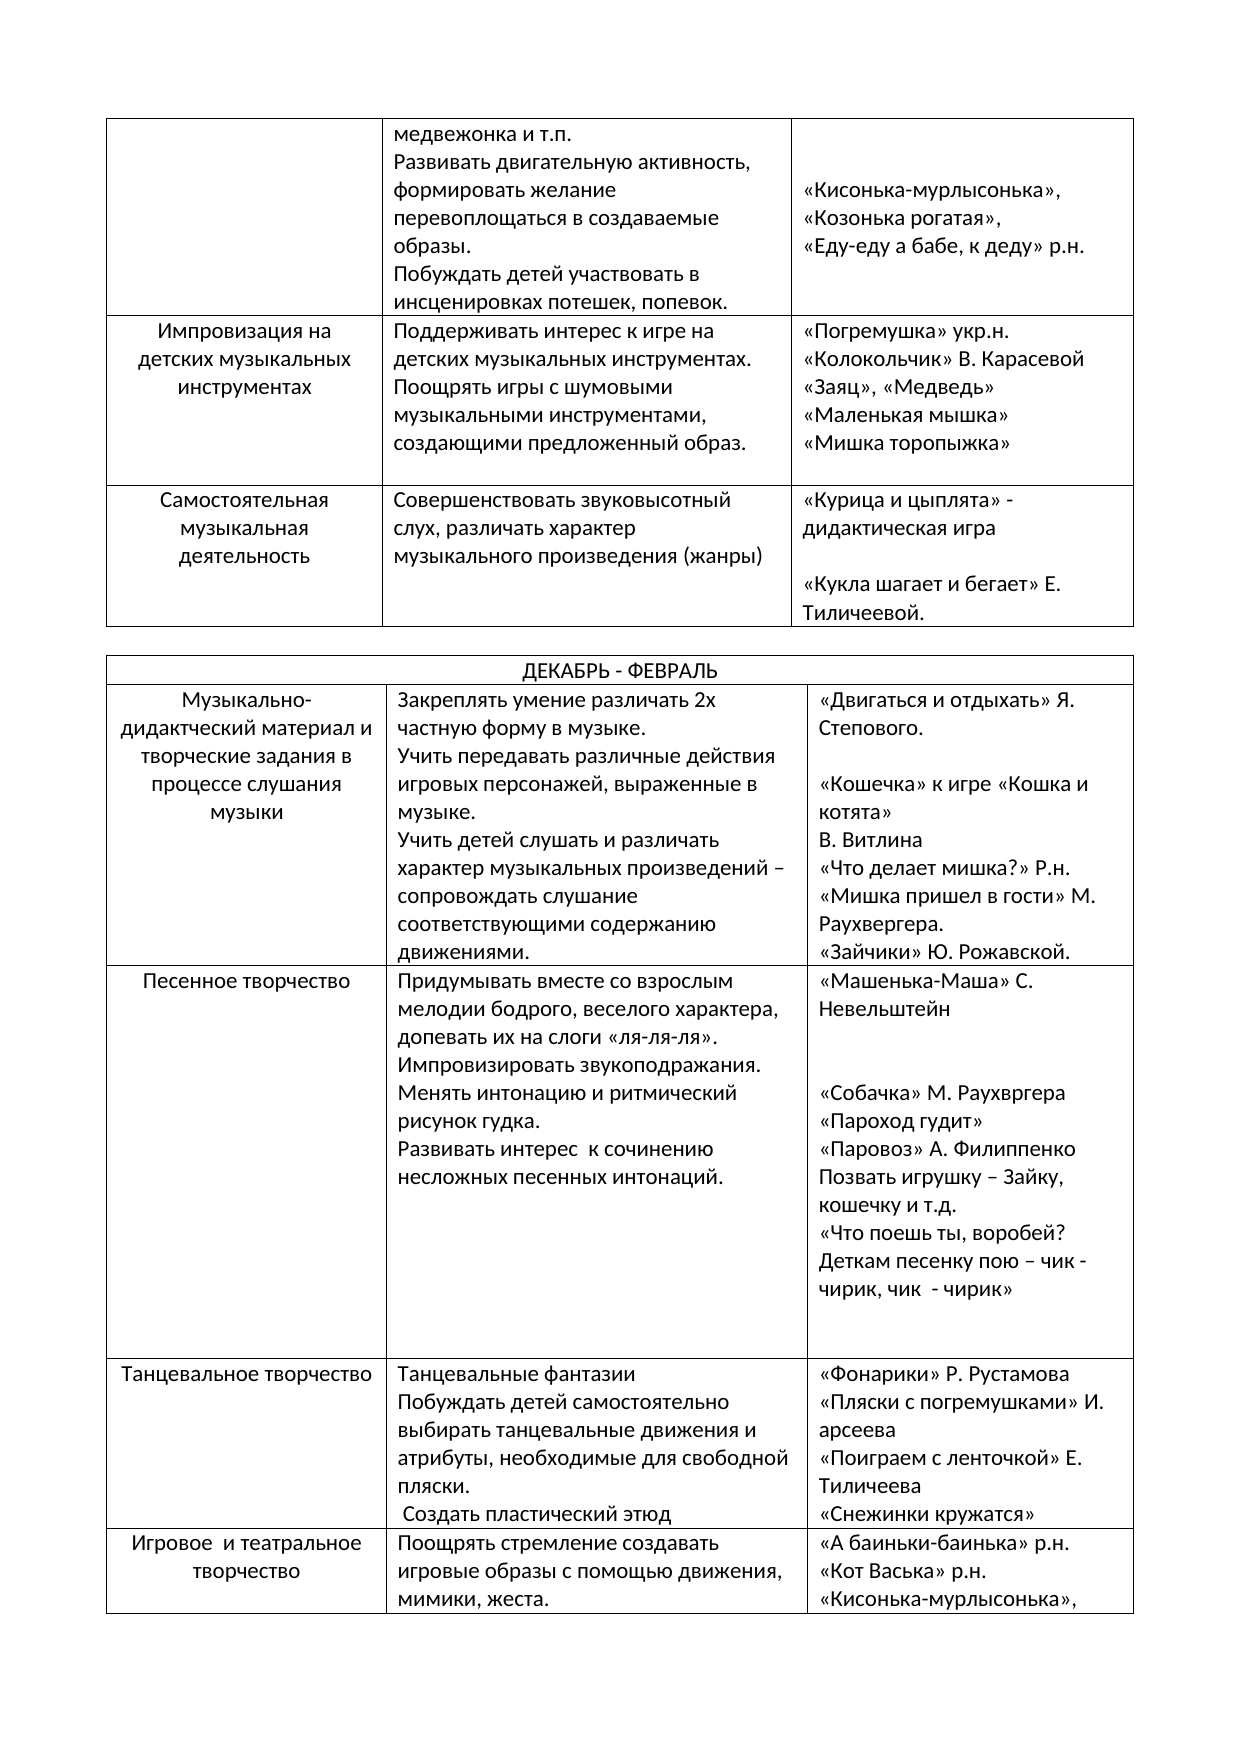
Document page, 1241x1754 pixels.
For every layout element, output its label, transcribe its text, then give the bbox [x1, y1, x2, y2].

table_cell Закреплять умение различать 2х частную форму в музыке. Учить передавать различные действия игровых персонажей, выраженные в музыке. Учить детей слушать и различать характер музыкальных произведений – сопровождать слушание соответствующими содержанию движениями. [387, 685, 807, 965]
table_cell Придумывать вместе со взрослым мелодии бодрого, веселого характера, допевать их на слоги «ля-ля-ля». Импровизировать звукоподражания. Менять интонацию и ритмический рисунок гудка. Развивать интерес к сочинению несложных песенных интонаций. [387, 966, 807, 1358]
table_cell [792, 119, 1133, 315]
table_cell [387, 1529, 807, 1613]
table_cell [107, 1529, 386, 1613]
table_cell Танцевальные фантазии Побуждать детей самостоятельно выбирать танцевальные движения и атрибуты, необходимые для свободной пляски. Создать пластический этюд [387, 1359, 807, 1527]
table_cell «Курица и цыплята» - дидактическая игра «Кукла шагает и бегает» Е. Тиличеевой. [792, 486, 1133, 626]
table_cell Поддерживать интерес к игре на детских музыкальных инструментах. Поощрять игры с шумовыми музыкальными инструментами, создающими предложенный образ. [383, 316, 791, 484]
table_cell «Фонарики» Р. Рустамова «Пляски с погремушками» И. арсеева «Поиграем с ленточкой» Е. Тиличеева «Снежинки кружатся» [808, 1359, 1133, 1527]
table_cell «Погремушка» укр.н. «Колокольчик» В. Карасевой «Заяц», «Медведь» «Маленькая мышка» «Мишка торопыжка» [792, 316, 1133, 484]
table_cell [808, 1529, 1133, 1613]
table_cell Импровизация на детских музыкальных инструментах [107, 316, 382, 484]
table_cell Самостоятельная музыкальная деятельность [107, 486, 382, 626]
table_header ДЕКАБРЬ - ФЕВРАЛЬ [107, 656, 1133, 684]
table_cell Совершенствовать звуковысотный слух, различать характер музыкального произведения (жанры) [383, 486, 791, 626]
table_cell «Машенька-Маша» С. Невельштейн «Собачка» М. Раухвргера «Пароход гудит» «Паровоз» А. Филиппенко Позвать игрушку – Зайку, кошечку и т.д. «Что поешь ты, воробей? Деткам песенку пою – чик -чирик, чик - чирик» [808, 966, 1133, 1358]
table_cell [383, 119, 791, 315]
table_cell Песенное творчество [107, 966, 386, 1358]
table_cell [107, 119, 382, 315]
table_cell Музыкально-дидактческий материал и творческие задания в процессе слушания музыки [107, 685, 386, 965]
table_cell «Двигаться и отдыхать» Я. Степового. «Кошечка» к игре «Кошка и котята» В. Витлина «Что делает мишка?» Р.н. «Мишка пришел в гости» М. Раухвергера. «Зайчики» Ю. Рожавской. [808, 685, 1133, 965]
table_cell Танцевальное творчество [107, 1359, 386, 1527]
